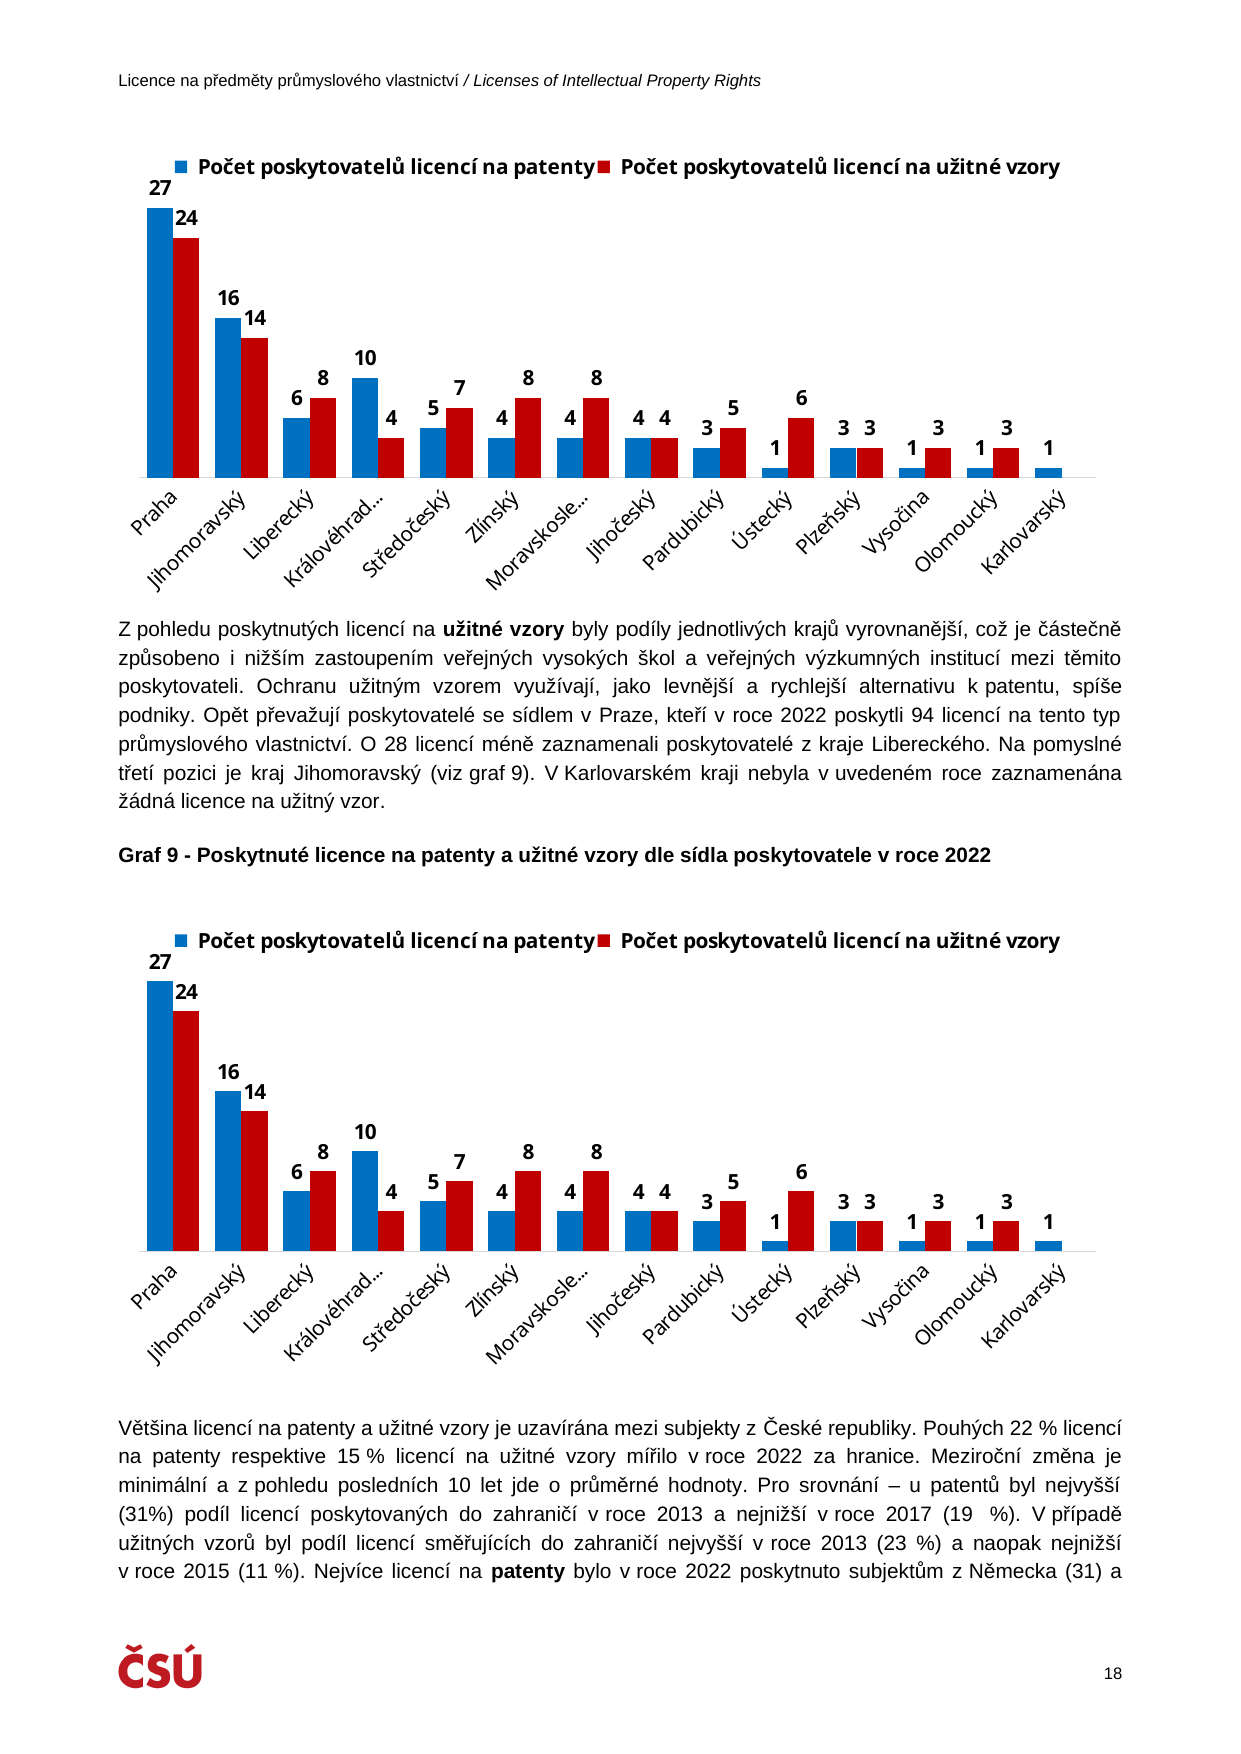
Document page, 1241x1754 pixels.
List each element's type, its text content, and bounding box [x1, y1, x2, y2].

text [118, 1415, 1122, 1583]
text Graf 9 - Poskytnuté licence na patenty a užitné vzory dle sídla poskytovatele v roce 2022 [118, 843, 1122, 867]
picture [118, 1643, 202, 1689]
text Z pohledu poskytnutých licencí na užitné vzory byly podíly jednotlivých krajů vyrovnanější, což je částečně způsobeno i nižším zastoupením veřejných vysokých škol a veřejných výzkumných institucí mezi těmito poskytovateli. Ochranu užitným vzorem využívají, jako levnější a rychlejší alternativu k patentu, spíše podniky. Opět převažují poskytovatelé se sídlem v Praze, kteří v roce 2022 poskytli 94 licencí na tento typ průmyslového vlastnictví. O 28 licencí méně zaznamenali poskytovatelé z kraje Libereckého. Na pomyslné třetí pozici je kraj Jihomoravský (viz graf 9). V Karlovarském kraji nebyla v uvedeném roce zaznamenána žádná licence na užitný vzor. [118, 617, 1122, 813]
